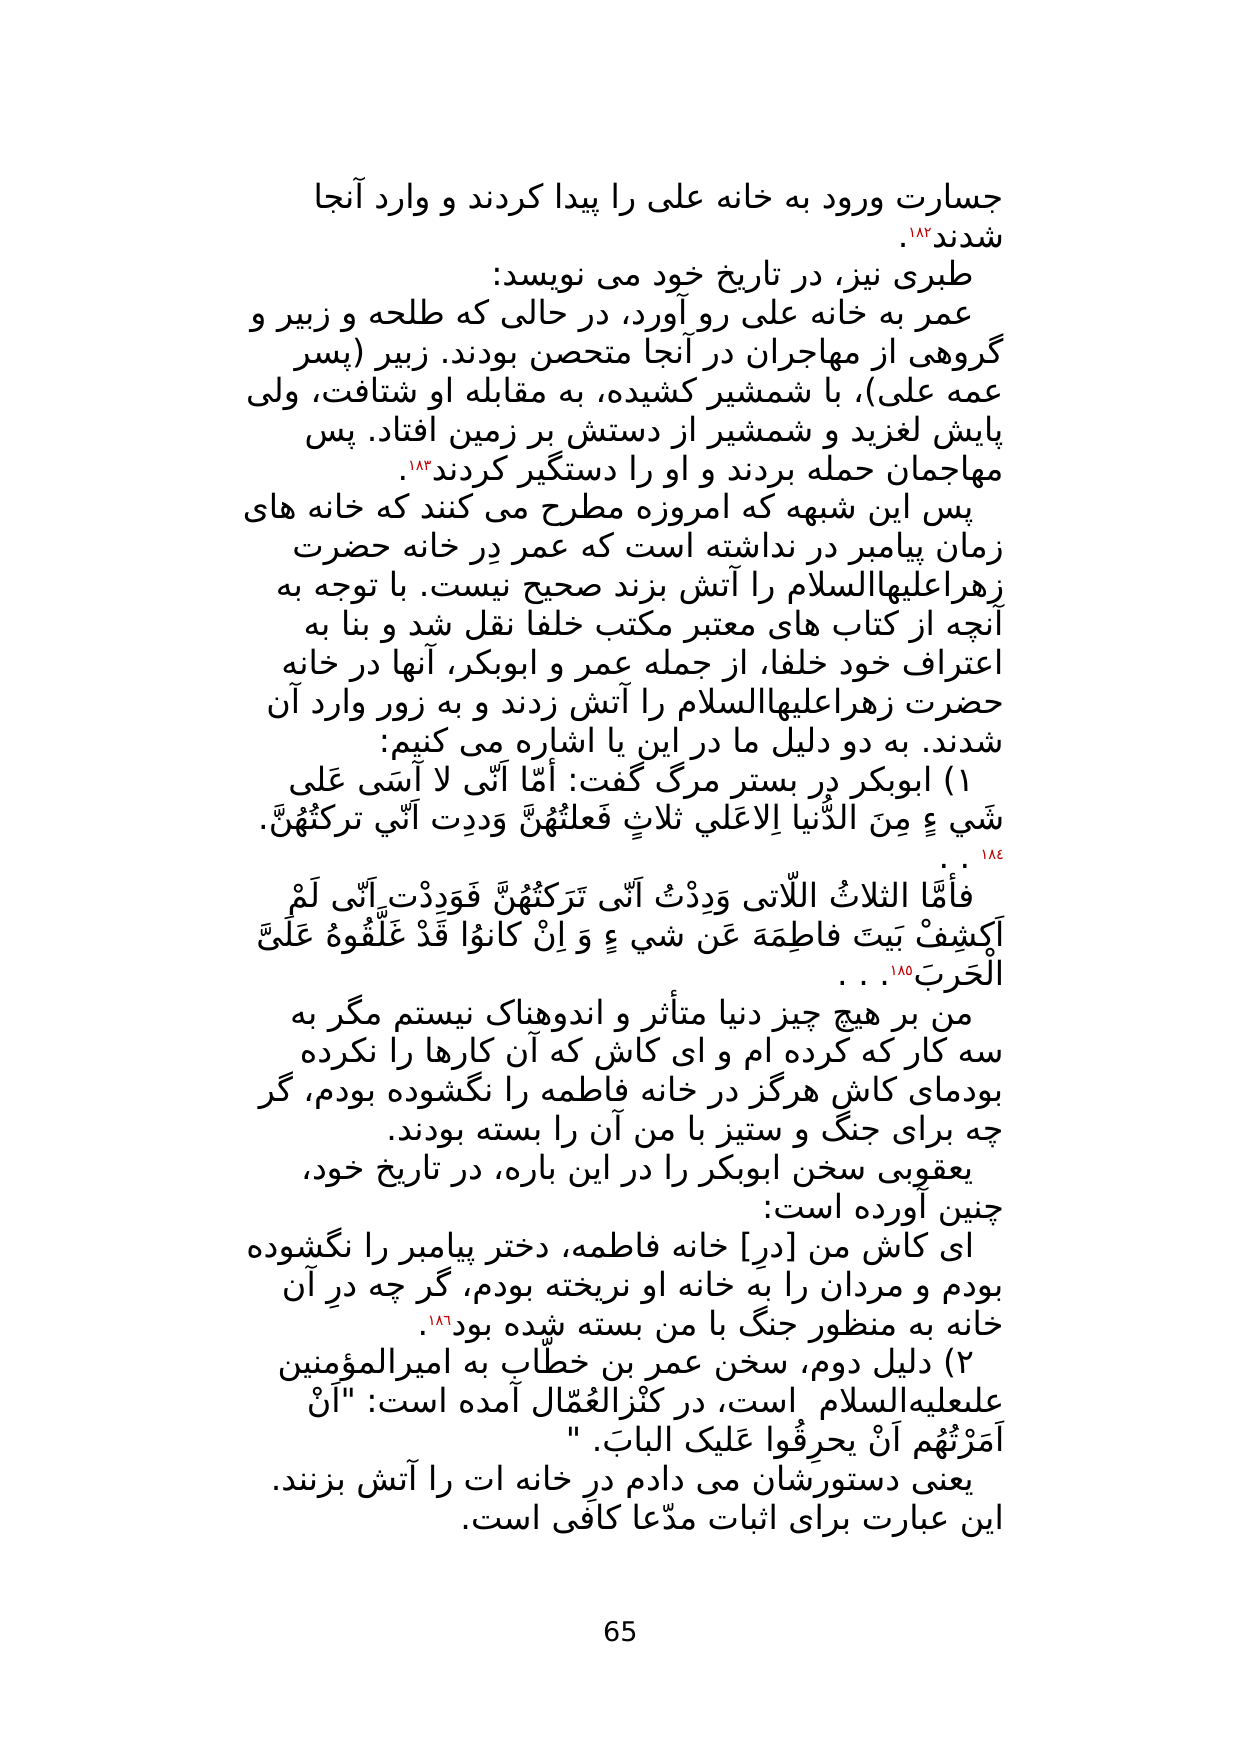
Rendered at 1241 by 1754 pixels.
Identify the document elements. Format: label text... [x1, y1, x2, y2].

text يعنى دستورشان مى دادم درِ خانه ات را آتش بزنند. اين عبارت براى اثبات مدّعا کافى است. [236, 1459, 1004, 1537]
text اى کاش من [درِ] خانه فاطمه، دختر پيامبر را نگشوده بودم و مردان را به خانه او نريخته بودم، گر چه درِ آن خانه به منظور جنگ با من بسته شده بود١٨٦. [236, 1226, 1004, 1343]
text ١) ابوبکر در بستر مرگ گفت: أمّا اَنّى لا آسَى عَلى شَي ءٍ مِنَ الدُّنيا اِلاعَلي ثلاثٍ فَعلتُهُنَّ وَددِت اَنّي ترکتُهُنَّ. ١٨٤ . . [236, 760, 1004, 877]
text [236, 177, 1004, 255]
text من بر هيچ چيز دنيا متأثر و اندوهناک نيستم مگر به سه کار که کرده ام و اى کاش که آن کارها را نکرده بودماى کاش هرگز در خانه فاطمه را نگشوده بودم، گر چه براى جنگ و ستيز با من آن را بسته بودند. [236, 993, 1004, 1148]
text يعقوبى سخن ابوبکر را در اين باره، در تاريخ خود، چنين آورده است: [236, 1148, 1004, 1226]
text پس اين شبهه که امروزه مطرح مى کنند که خانه هاى زمان پيامبر در نداشته است که عمر دِر خانه حضرت زهراعليها‌السلام را آتش بزند صحيح نيست. با توجه به آنچه از کتاب هاى معتبر مکتب خلفا نقل شد و بنا به اعتراف خود خلفا، از جمله عمر و ابوبکر، آنها در خانه حضرت زهراعليها‌السلام را آتش زدند و به زور وارد آن شدند. به دو دليل ما در اين يا اشاره مى کنيم: [236, 488, 1004, 760]
text عمر به خانه على رو آورد، در حالى که طلحه و زبير و گروهى از مهاجران در آنجا متحصن بودند. زبير (پسر عمه على)، با شمشير کشيده، به مقابله او شتافت، ولى پايش لغزيد و شمشير از دستش بر زمين افتاد. پس مهاجمان حمله بردند و او را دستگير کردند١٨٣. [236, 294, 1004, 488]
text ٢) دليل دوم، سخن عمر بن خطّاب به اميرالمؤمنين علىعليه‌السلام است، در کنْزالعُمّال آمده است: "اَنْ اَمَرْتُهُم اَنْ يحرِقُوا عَليک البابَ. " [236, 1343, 1004, 1459]
text فأمَّا الثلاثُ اللّاتى وَدِدْتُ اَنّى تَرَکتُهُنَّ فَوَدِدْت اَنّى لَمْ اَکشِفْ بَيتَ فاطِمَهَ عَن شي ءٍ وَ اِنْ کانوُا قَدْ غَلَّقُوهُ عَلَىَّ الْحَربَ١٨٥. . . [236, 877, 1004, 993]
text طبرى نيز، در تاريخ خود مى نويسد: [236, 255, 1004, 294]
